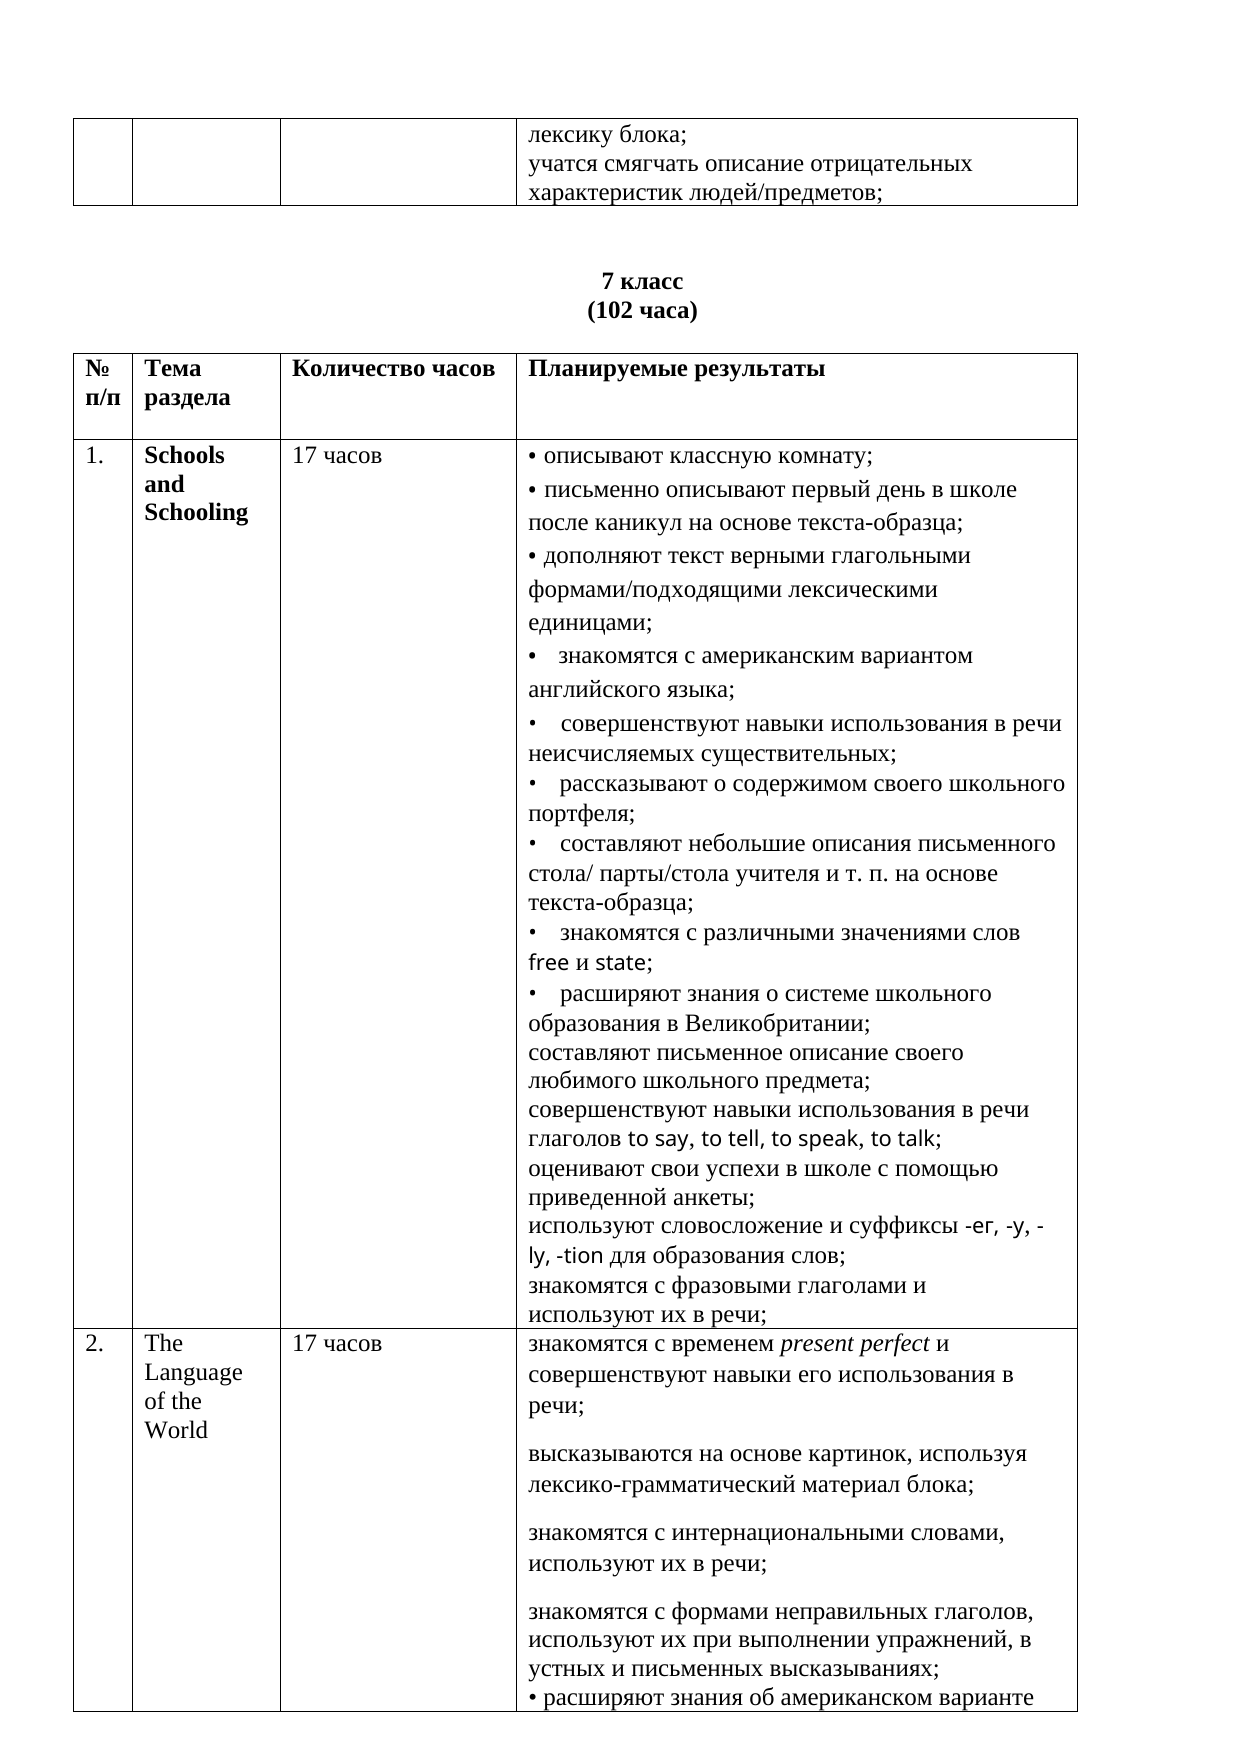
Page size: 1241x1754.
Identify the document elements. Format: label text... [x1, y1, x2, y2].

table_cell Schools and Schooling [133, 440, 280, 1327]
table_cell 17 часов [281, 440, 516, 1327]
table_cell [133, 1329, 280, 1711]
table_header №п/п [74, 354, 132, 439]
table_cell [517, 119, 1077, 205]
table_cell описывают классную комнату; письменно описывают первый день в школе после каникул на основе текста-образца; дополняют текст верными глагольными формами/подходящими лексическими единицами; знакомятся с американским вариантом английского языка; совершенствуют навыки использования в речи неисчисляемых существительных; рассказывают о содержимом своего школьного портфеля; составляют небольшие описания письменного стола/ парты/стола учителя и т. п. на основе текста-образца; знакомятся с различными значениями слов free и state; расширяют знания о системе школьного образования в Великобритании; составляют письменное описание своего любимого школьного предмета; совершенствуют навыки использования в речи глаголов to say, to tell, to speak, to talk; оценивают свои успехи в школе с помощью приведенной анкеты; используют словосложение и суффиксы -ег, -у, -ly, -tion для образования слов; знакомятся с фразовыми глаголами и используют их в речи; [517, 440, 1077, 1327]
table_header Планируемые результаты [517, 354, 1077, 439]
text 7 класс [133, 266, 1152, 295]
table_header Тема раздела [133, 354, 280, 439]
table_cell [133, 119, 280, 205]
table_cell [281, 119, 516, 205]
table_cell 6. [74, 119, 132, 205]
table_cell 2. [74, 1329, 132, 1711]
table_cell 17 часов [281, 1329, 516, 1711]
table_header Количество часов [281, 354, 516, 439]
table_cell 1. [74, 440, 132, 1327]
text (102 часа) [133, 295, 1152, 324]
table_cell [517, 1329, 1077, 1711]
